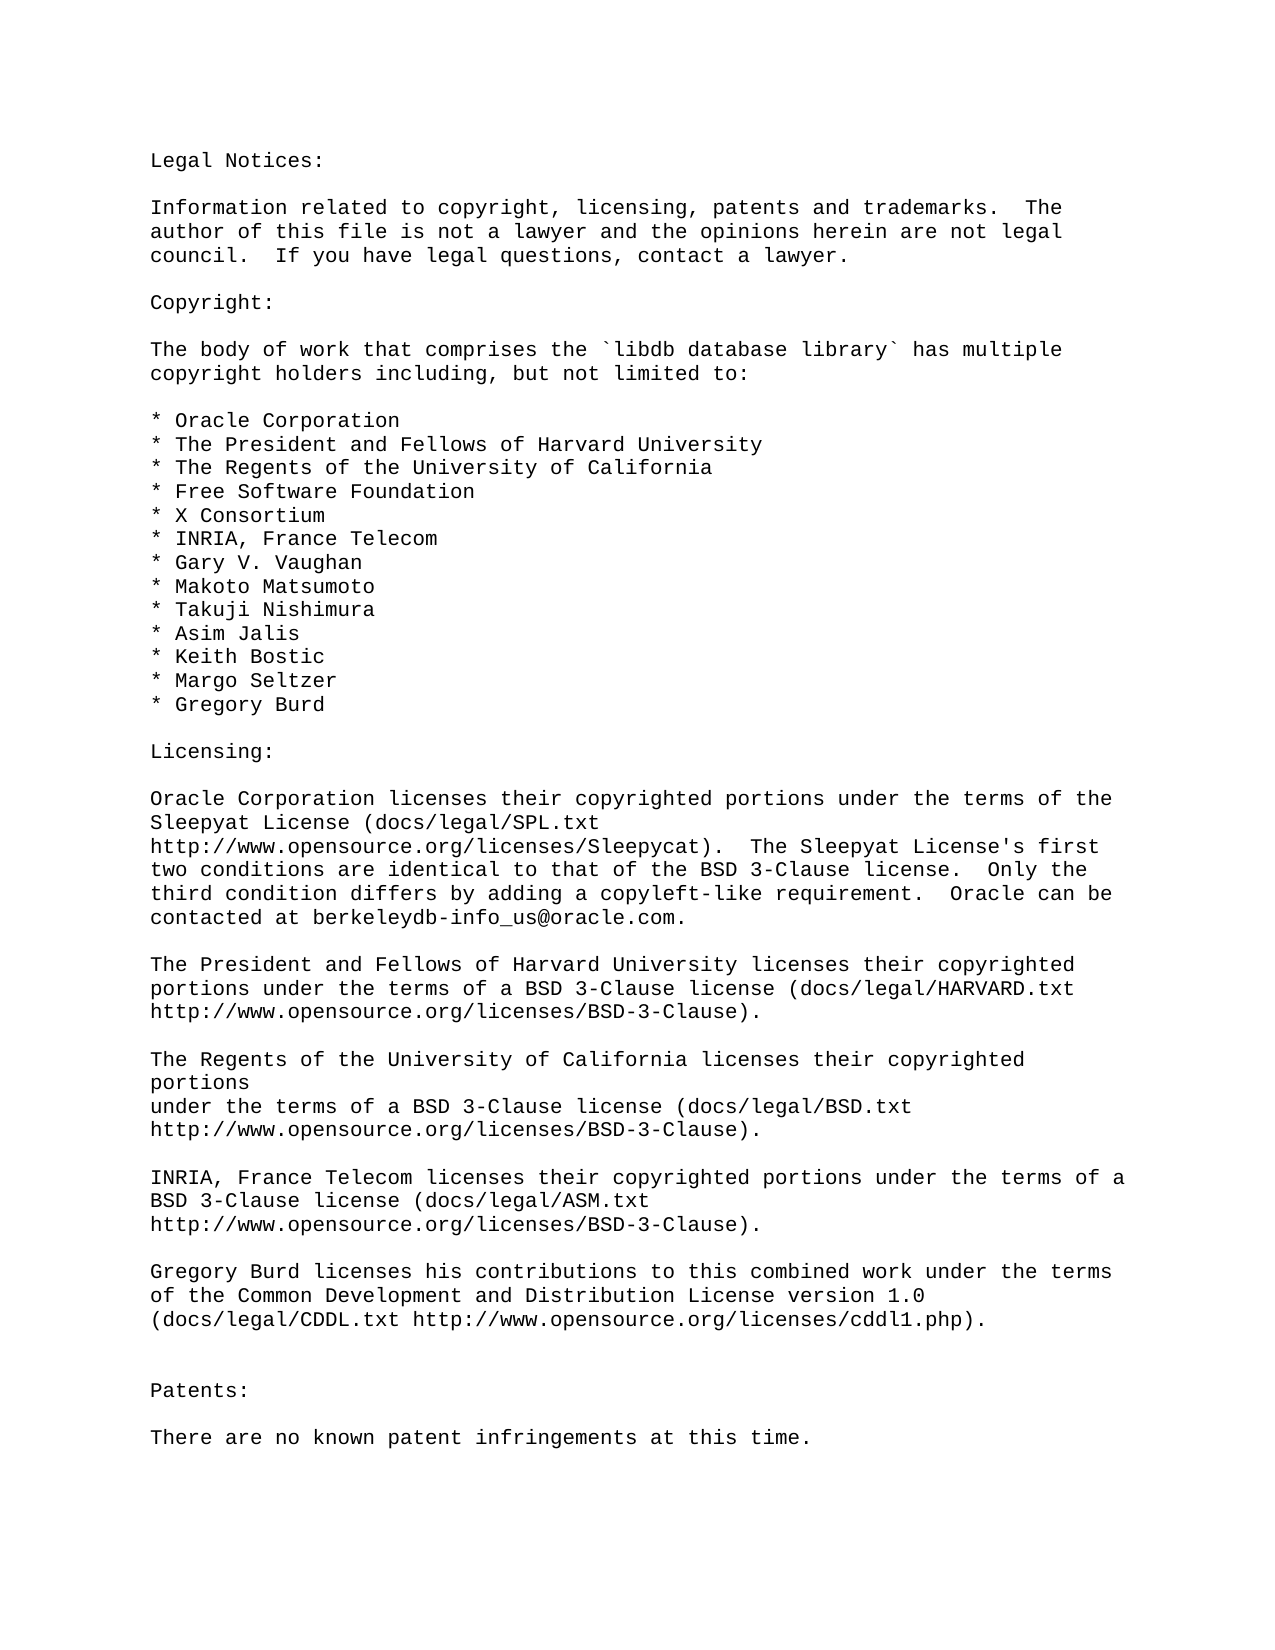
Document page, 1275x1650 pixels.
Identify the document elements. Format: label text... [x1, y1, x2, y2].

text * Margo Seltzer [150, 670, 1125, 694]
text * The President and Fellows of Harvard University [150, 434, 1125, 457]
text BSD 3-Clause license (docs/legal/ASM.txt [150, 1190, 1125, 1214]
text There are no known patent infringements at this time. [150, 1427, 1125, 1451]
text third condition differs by adding a copyleft-like requirement. Oracle can be [150, 883, 1125, 907]
text * Gary V. Vaughan [150, 552, 1125, 576]
text * The Regents of the University of California [150, 457, 1125, 481]
text * Free Software Foundation [150, 481, 1125, 505]
text http://www.opensource.org/licenses/BSD-3-Clause). [150, 1214, 1125, 1238]
text Patents: [150, 1379, 1125, 1403]
text Sleepyat License (docs/legal/SPL.txt [150, 812, 1125, 836]
text two conditions are identical to that of the BSD 3-Clause license. Only the [150, 859, 1125, 883]
text The Regents of the University of California licenses their copyrighted portions [150, 1048, 1125, 1096]
text council. If you have legal questions, contact a lawyer. [150, 244, 1125, 268]
text INRIA, France Telecom licenses their copyrighted portions under the terms of a [150, 1167, 1125, 1190]
text portions under the terms of a BSD 3-Clause license (docs/legal/HARVARD.txt [150, 978, 1125, 1001]
text (docs/legal/CDDL.txt http://www.opensource.org/licenses/cddl1.php). [150, 1309, 1125, 1332]
text Legal Notices: [150, 150, 1125, 174]
text Gregory Burd licenses his contributions to this combined work under the terms [150, 1261, 1125, 1285]
text under the terms of a BSD 3-Clause license (docs/legal/BSD.txt [150, 1096, 1125, 1119]
text * Oracle Corporation [150, 410, 1125, 434]
text * X Consortium [150, 505, 1125, 528]
text http://www.opensource.org/licenses/BSD-3-Clause). [150, 1001, 1125, 1025]
text contacted at berkeleydb-info_us@oracle.com. [150, 907, 1125, 930]
text Copyright: [150, 292, 1125, 316]
text The President and Fellows of Harvard University licenses their copyrighted [150, 954, 1125, 978]
text The body of work that comprises the `libdb database library` has multiple [150, 339, 1125, 363]
text Oracle Corporation licenses their copyrighted portions under the terms of the [150, 788, 1125, 812]
text author of this file is not a lawyer and the opinions herein are not legal [150, 221, 1125, 244]
text * Takuji Nishimura [150, 599, 1125, 623]
text * Asim Jalis [150, 623, 1125, 647]
text * INRIA, France Telecom [150, 528, 1125, 552]
text Information related to copyright, licensing, patents and trademarks. The [150, 197, 1125, 221]
text http://www.opensource.org/licenses/BSD-3-Clause). [150, 1119, 1125, 1143]
text * Makoto Matsumoto [150, 576, 1125, 599]
text http://www.opensource.org/licenses/Sleepycat). The Sleepyat License's first [150, 836, 1125, 859]
text * Gregory Burd [150, 694, 1125, 717]
text copyright holders including, but not limited to: [150, 363, 1125, 386]
text of the Common Development and Distribution License version 1.0 [150, 1285, 1125, 1309]
text * Keith Bostic [150, 647, 1125, 670]
text Licensing: [150, 741, 1125, 765]
